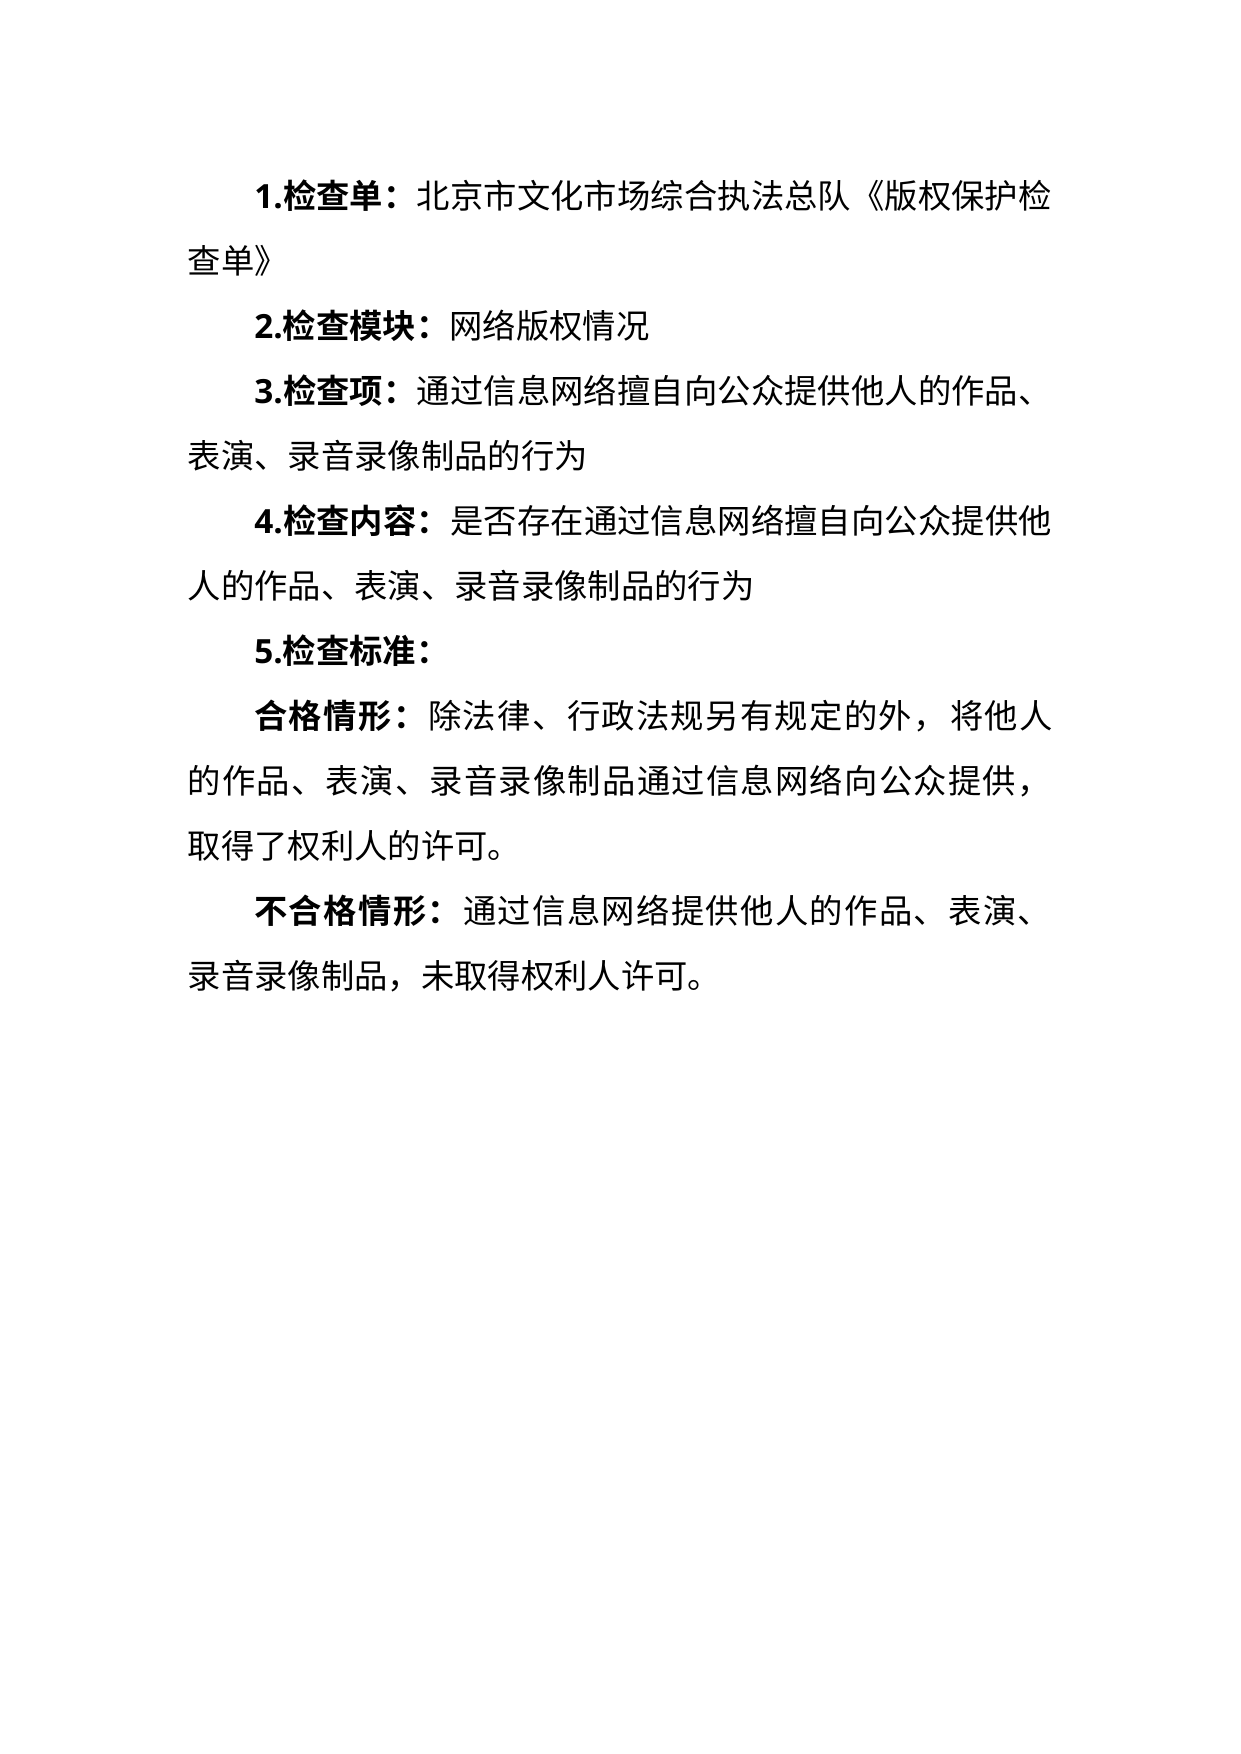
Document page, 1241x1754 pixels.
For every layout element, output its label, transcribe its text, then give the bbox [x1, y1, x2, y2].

text 5.检查标准： [187, 617, 1053, 682]
text 2.检查模块：网络版权情况 [187, 292, 1053, 357]
text 不合格情形：通过信息网络提供他人的作品、表演、录音录像制品，未取得权利人许可。 [187, 877, 1053, 1007]
text 1.检查单：北京市文化市场综合执法总队《版权保护检查单》 [187, 162, 1053, 292]
text 合格情形：除法律、行政法规另有规定的外，将他人的作品、表演、录音录像制品通过信息网络向公众提供，取得了权利人的许可。 [187, 682, 1053, 877]
text 4.检查内容：是否存在通过信息网络擅自向公众提供他人的作品、表演、录音录像制品的行为 [187, 487, 1053, 617]
text 3.检查项：通过信息网络擅自向公众提供他人的作品、表演、录音录像制品的行为 [187, 357, 1053, 487]
